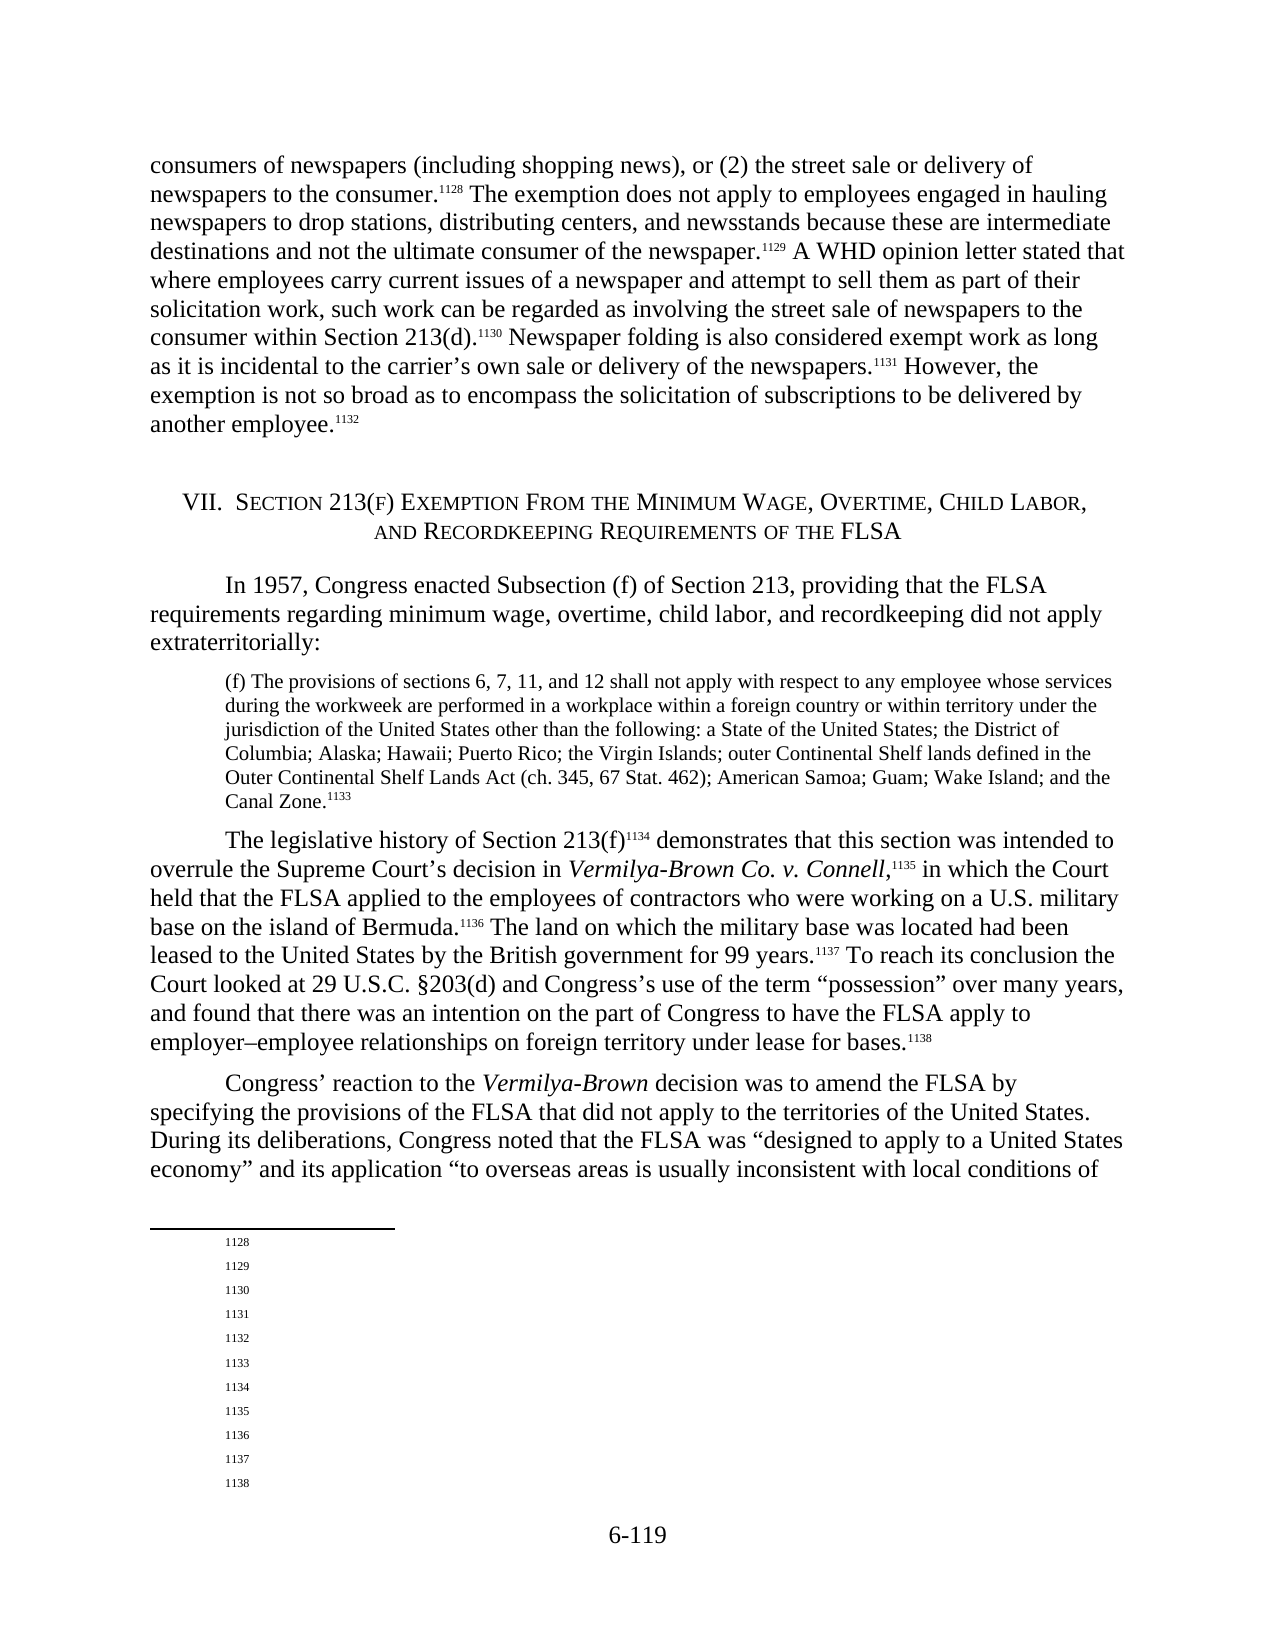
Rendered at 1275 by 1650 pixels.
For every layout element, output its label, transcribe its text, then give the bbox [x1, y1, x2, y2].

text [150, 1068, 1125, 1183]
text VII. Section 213(f) Exemption From the Minimum Wage, Overtime, Child Labor, and Recordkeeping Requirements of the FLSA [150, 487, 1125, 545]
text The legislative history of Section 213(f) demonstrates that this section was intended to overrule the Supreme Court’s decision in Vermilya-Brown Co. v. Connell, in which the Court held that the FLSA applied to the employees of contractors who were working on a U.S. military base on the island of Bermuda. The land on which the military base was located had been leased to the United States by the British government for 99 years. To reach its conclusion the Court looked at 29 U.S.C. §203(d) and Congress’s use of the term “possession” over many years, and found that there was an intention on the part of Congress to have the FLSA apply to employer–employee relationships on foreign territory under lease for bases. [150, 826, 1125, 1056]
text In 1957, Congress enacted Subsection (f) of Section 213, providing that the FLSA requirements regarding minimum wage, overtime, child labor, and recordkeeping did not apply extraterritorially: [150, 570, 1125, 656]
text (f) The provisions of sections 6, 7, 11, and 12 shall not apply with respect to any employee whose services during the workweek are performed in a workplace within a foreign country or within territory under the jurisdiction of the United States other than the following: a State of the United States; the District of Columbia; Alaska; Hawaii; Puerto Rico; the Virgin Islands; outer Continental Shelf lands defined in the Outer Continental Shelf Lands Act (ch. 345, 67 Stat. 462); American Samoa; Guam; Wake Island; and the Canal Zone. [225, 669, 1125, 813]
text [150, 150, 1125, 437]
